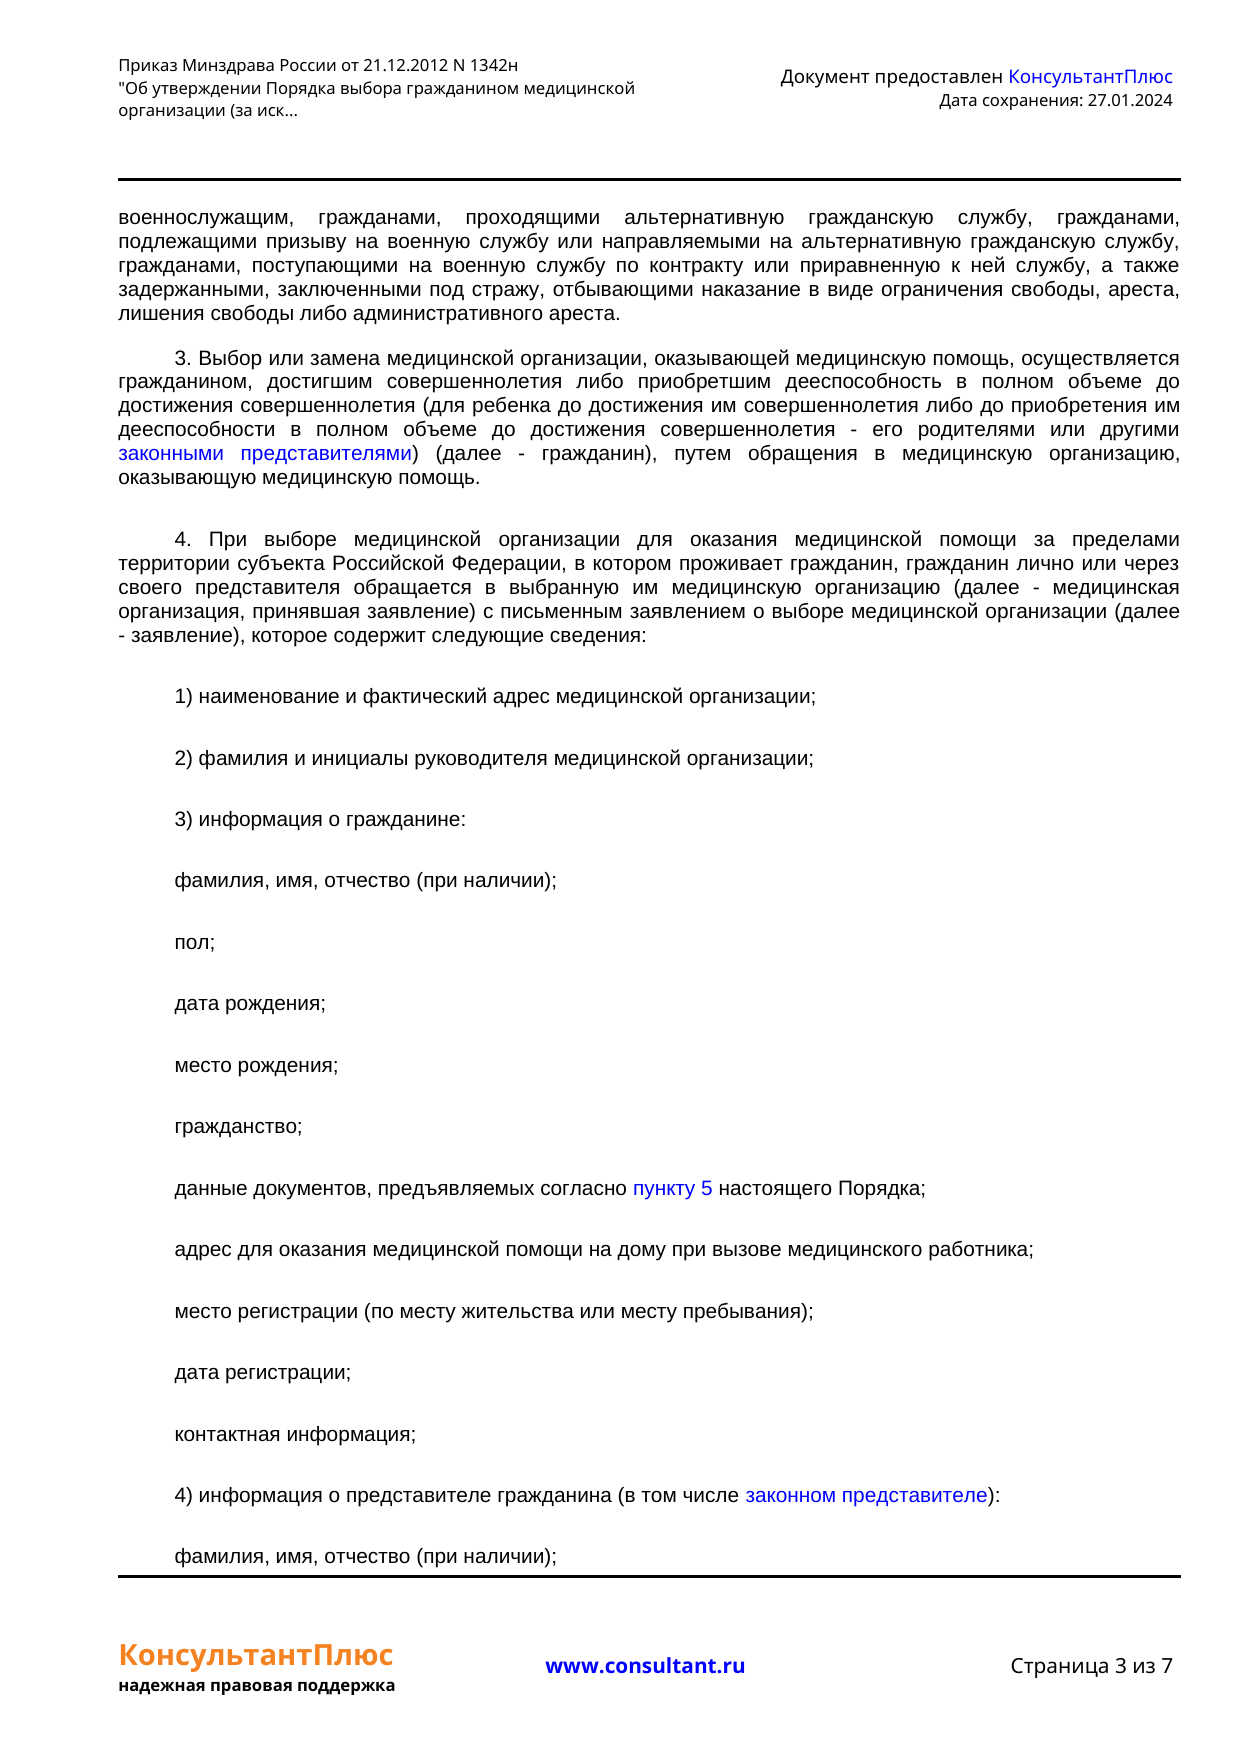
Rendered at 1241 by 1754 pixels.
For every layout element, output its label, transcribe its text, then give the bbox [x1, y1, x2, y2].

text место рождения; [118, 1053, 1181, 1077]
text место регистрации (по месту жительства или месту пребывания); [118, 1298, 1181, 1322]
text 2) фамилия и инициалы руководителя медицинской организации; [118, 745, 1181, 769]
text 4. При выборе медицинской организации для оказания медицинской помощи за пределами территории субъекта Российской Федерации, в котором проживает гражданин, гражданин лично или через своего представителя обращается в выбранную им медицинскую организацию (далее - медицинская организация, принявшая заявление) с письменным заявлением о выборе медицинской организации (далее - заявление), которое содержит следующие сведения: [118, 527, 1181, 646]
text адрес для оказания медицинской помощи на дому при вызове медицинского работника; [118, 1237, 1181, 1261]
text данные документов, предъявляемых согласно пункту 5 настоящего Порядка; [118, 1176, 1181, 1199]
text фамилия, имя, отчество (при наличии); [118, 868, 1181, 892]
text дата рождения; [118, 991, 1181, 1015]
text 3) информация о гражданине: [118, 807, 1181, 831]
text 1) наименование и фактический адрес медицинской организации; [118, 684, 1181, 708]
text 3. Выбор или замена медицинской организации, оказывающей медицинскую помощь, осуществляется гражданином, достигшим совершеннолетия либо приобретшим дееспособность в полном объеме до достижения совершеннолетия (для ребенка до достижения им совершеннолетия либо до приобретения им дееспособности в полном объеме до достижения совершеннолетия - его родителями или другими законными представителями) (далее - гражданин), путем обращения в медицинскую организацию, оказывающую медицинскую помощь. [118, 345, 1181, 489]
text гражданство; [118, 1114, 1181, 1138]
text дата регистрации; [118, 1360, 1181, 1384]
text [118, 205, 1181, 324]
text контактная информация; [118, 1421, 1181, 1445]
text пол; [118, 930, 1181, 954]
text фамилия, имя, отчество (при наличии); [118, 1544, 1181, 1568]
text 4) информация о представителе гражданина (в том числе законном представителе): [118, 1483, 1181, 1507]
